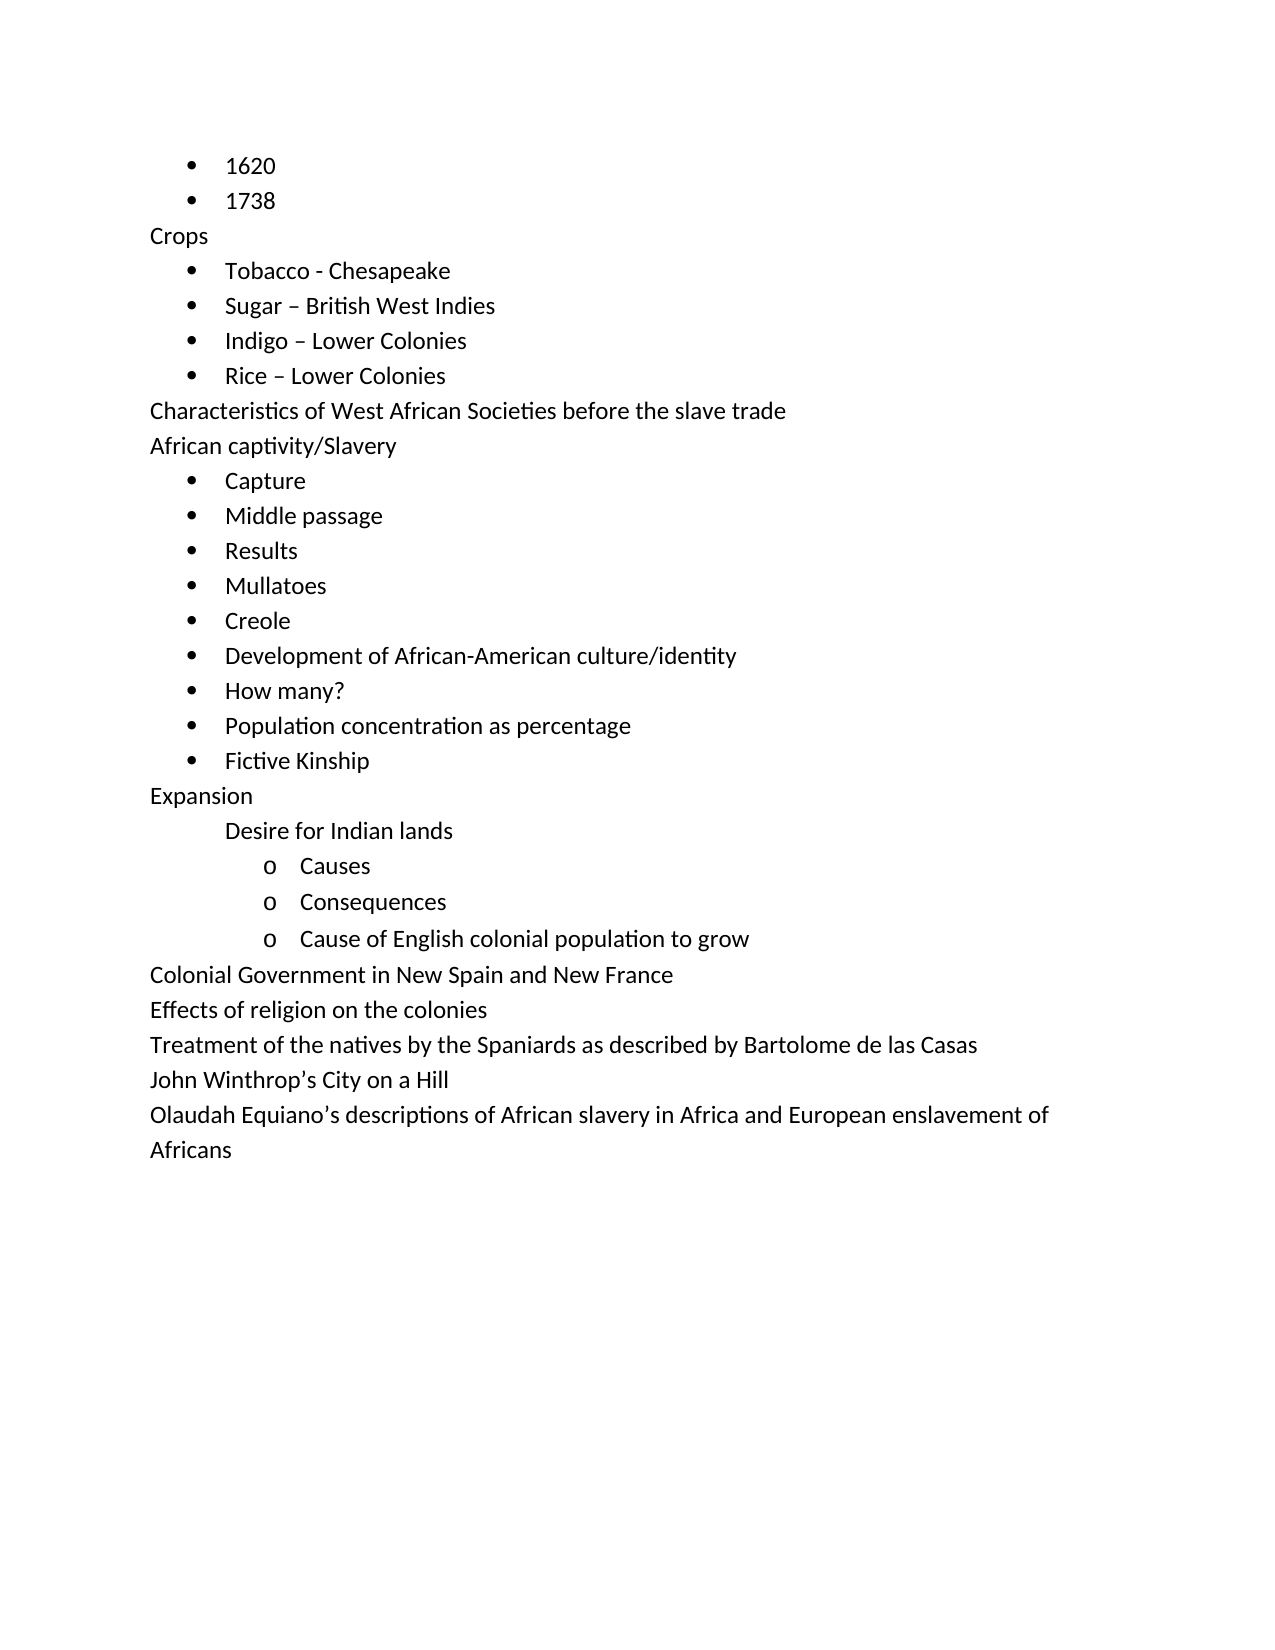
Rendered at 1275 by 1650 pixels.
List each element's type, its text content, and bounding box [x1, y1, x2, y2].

text Expansion [150, 780, 1125, 811]
list Creole [187, 605, 1125, 636]
list Population concentration as percentage [187, 710, 1125, 741]
text Olaudah Equiano’s descriptions of African slavery in Africa and European enslavement of Africans [150, 1099, 1125, 1165]
list Middle passage [187, 500, 1125, 531]
text Desire for Indian lands [150, 815, 1125, 846]
list Tobacco - Chesapeake [187, 255, 1125, 286]
list Indigo – Lower Colonies [187, 325, 1125, 356]
list Causes [262, 850, 1125, 882]
list Capture [187, 465, 1125, 496]
list Cause of English colonial population to grow [262, 923, 1125, 955]
text African captivity/Slavery [150, 430, 1125, 461]
text John Winthrop’s City on a Hill [150, 1064, 1125, 1095]
text Treatment of the natives by the Spaniards as described by Bartolome de las Casas [150, 1029, 1125, 1060]
list How many? [187, 675, 1125, 706]
text Crops [150, 220, 1125, 251]
list Development of African-American culture/identity [187, 640, 1125, 671]
list Consequences [262, 886, 1125, 918]
text Effects of religion on the colonies [150, 994, 1125, 1025]
list Fictive Kinship [187, 745, 1125, 776]
text Colonial Government in New Spain and New France [150, 959, 1125, 990]
list Rice – Lower Colonies [187, 360, 1125, 391]
list Mullatoes [187, 570, 1125, 601]
list Results [187, 535, 1125, 566]
list 1738 [187, 185, 1125, 216]
list 1620 [187, 150, 1125, 181]
text Characteristics of West African Societies before the slave trade [150, 395, 1125, 426]
list Sugar – British West Indies [187, 290, 1125, 321]
